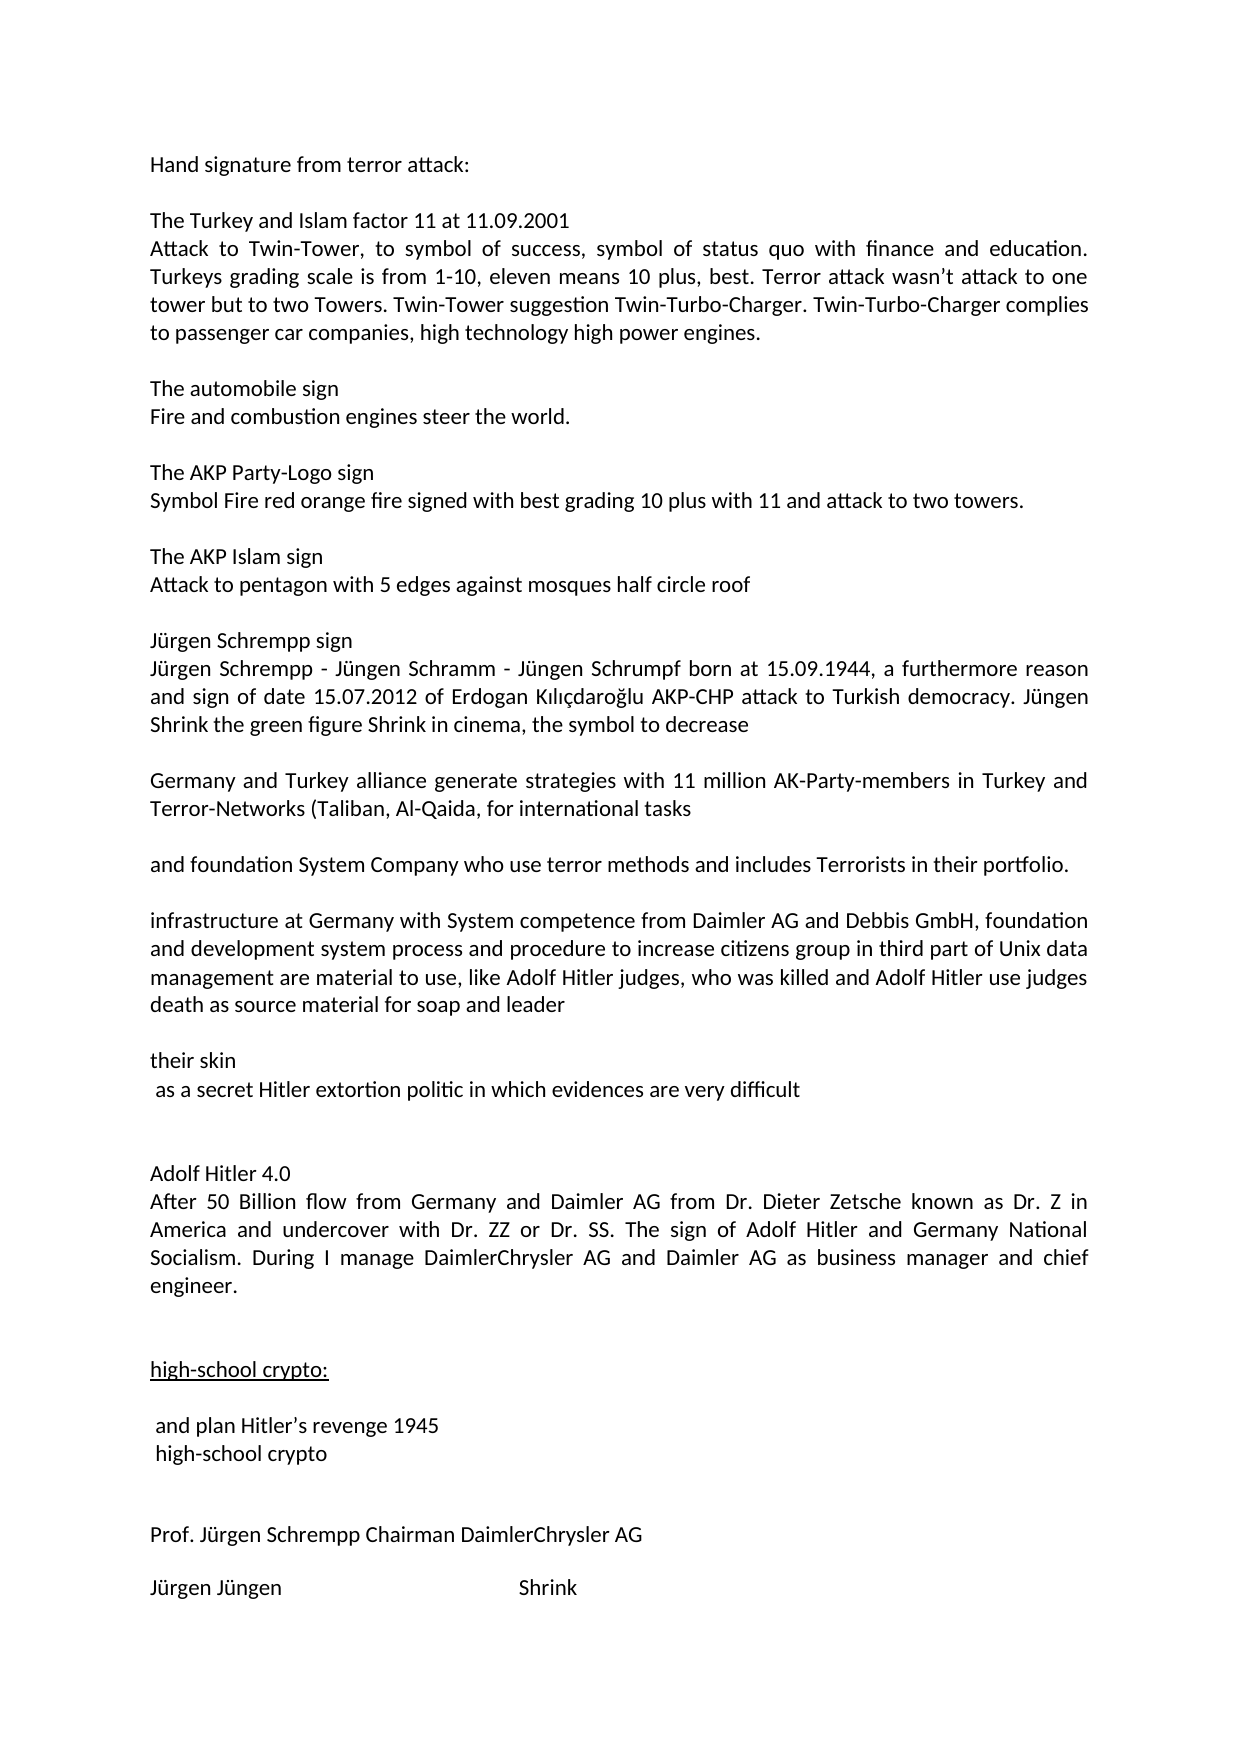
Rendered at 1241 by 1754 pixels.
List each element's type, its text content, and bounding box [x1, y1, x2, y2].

text Germany and Turkey alliance generate strategies with 11 million AK-Party-members in Turkey and Terror-Networks (Taliban, Al-Qaida, for international tasks [150, 766, 1090, 822]
text After 50 Billion flow from Germany and Daimler AG from Dr. Dieter Zetsche known as Dr. Z in America and undercover with Dr. ZZ or Dr. SS. The sign of Adolf Hitler and Germany National Socialism. During I manage DaimlerChrysler AG and Daimler AG as business manager and chief engineer. [150, 1187, 1090, 1299]
text and foundation System Company who use terror methods and includes Terrorists in their portfolio. [150, 851, 1090, 878]
text Jürgen Schrempp - Jüngen Schramm - Jüngen Schrumpf born at 15.09.1944, a furthermore reason and sign of date 15.07.2012 of Erdogan Kılıçdaroğlu AKP-CHP attack to Turkish democracy. Jüngen Shrink the green figure Shrink in cinema, the symbol to decrease [150, 654, 1090, 738]
text The AKP Islam sign [150, 542, 1090, 570]
text Attack to Twin-Tower, to symbol of success, symbol of status quo with finance and education. Turkeys grading scale is from 1-10, eleven means 10 plus, best. Terror attack wasn’t attack to one tower but to two Towers. Twin-Tower suggestion Twin-Turbo-Charger. Twin-Turbo-Charger complies to passenger car companies, high technology high power engines. [150, 234, 1090, 346]
text Attack to pentagon with 5 edges against mosques half circle roof [150, 570, 1090, 598]
text Hand signature from terror attack: [150, 150, 1090, 178]
text infrastructure at Germany with System competence from Daimler AG and Debbis GmbH, foundation and development system process and procedure to increase citizens group in third part of Unix data management are material to use, like Adolf Hitler judges, who was killed and Adolf Hitler use judges death as source material for soap and leader [150, 907, 1090, 1019]
text Adolf Hitler 4.0 [150, 1159, 1090, 1187]
text high-school crypto: [150, 1355, 1090, 1383]
text The automobile sign [150, 374, 1090, 402]
text Fire and combustion engines steer the world. [150, 402, 1090, 430]
text and plan Hitler’s revenge 1945 [150, 1411, 1090, 1439]
text their skin [150, 1047, 1090, 1075]
text Jürgen Jüngen Shrink [150, 1573, 1090, 1601]
text The Turkey and Islam factor 11 at 11.09.2001 [150, 206, 1090, 234]
text Symbol Fire red orange fire signed with best grading 10 plus with 11 and attack to two towers. [150, 486, 1090, 514]
text The AKP Party-Logo sign [150, 458, 1090, 486]
text high-school crypto [150, 1439, 1090, 1467]
text Prof. Jürgen Schrempp Chairman DaimlerChrysler AG [150, 1520, 1090, 1548]
text Jürgen Schrempp sign [150, 626, 1090, 654]
text as a secret Hitler extortion politic in which evidences are very difficult [150, 1075, 1090, 1103]
